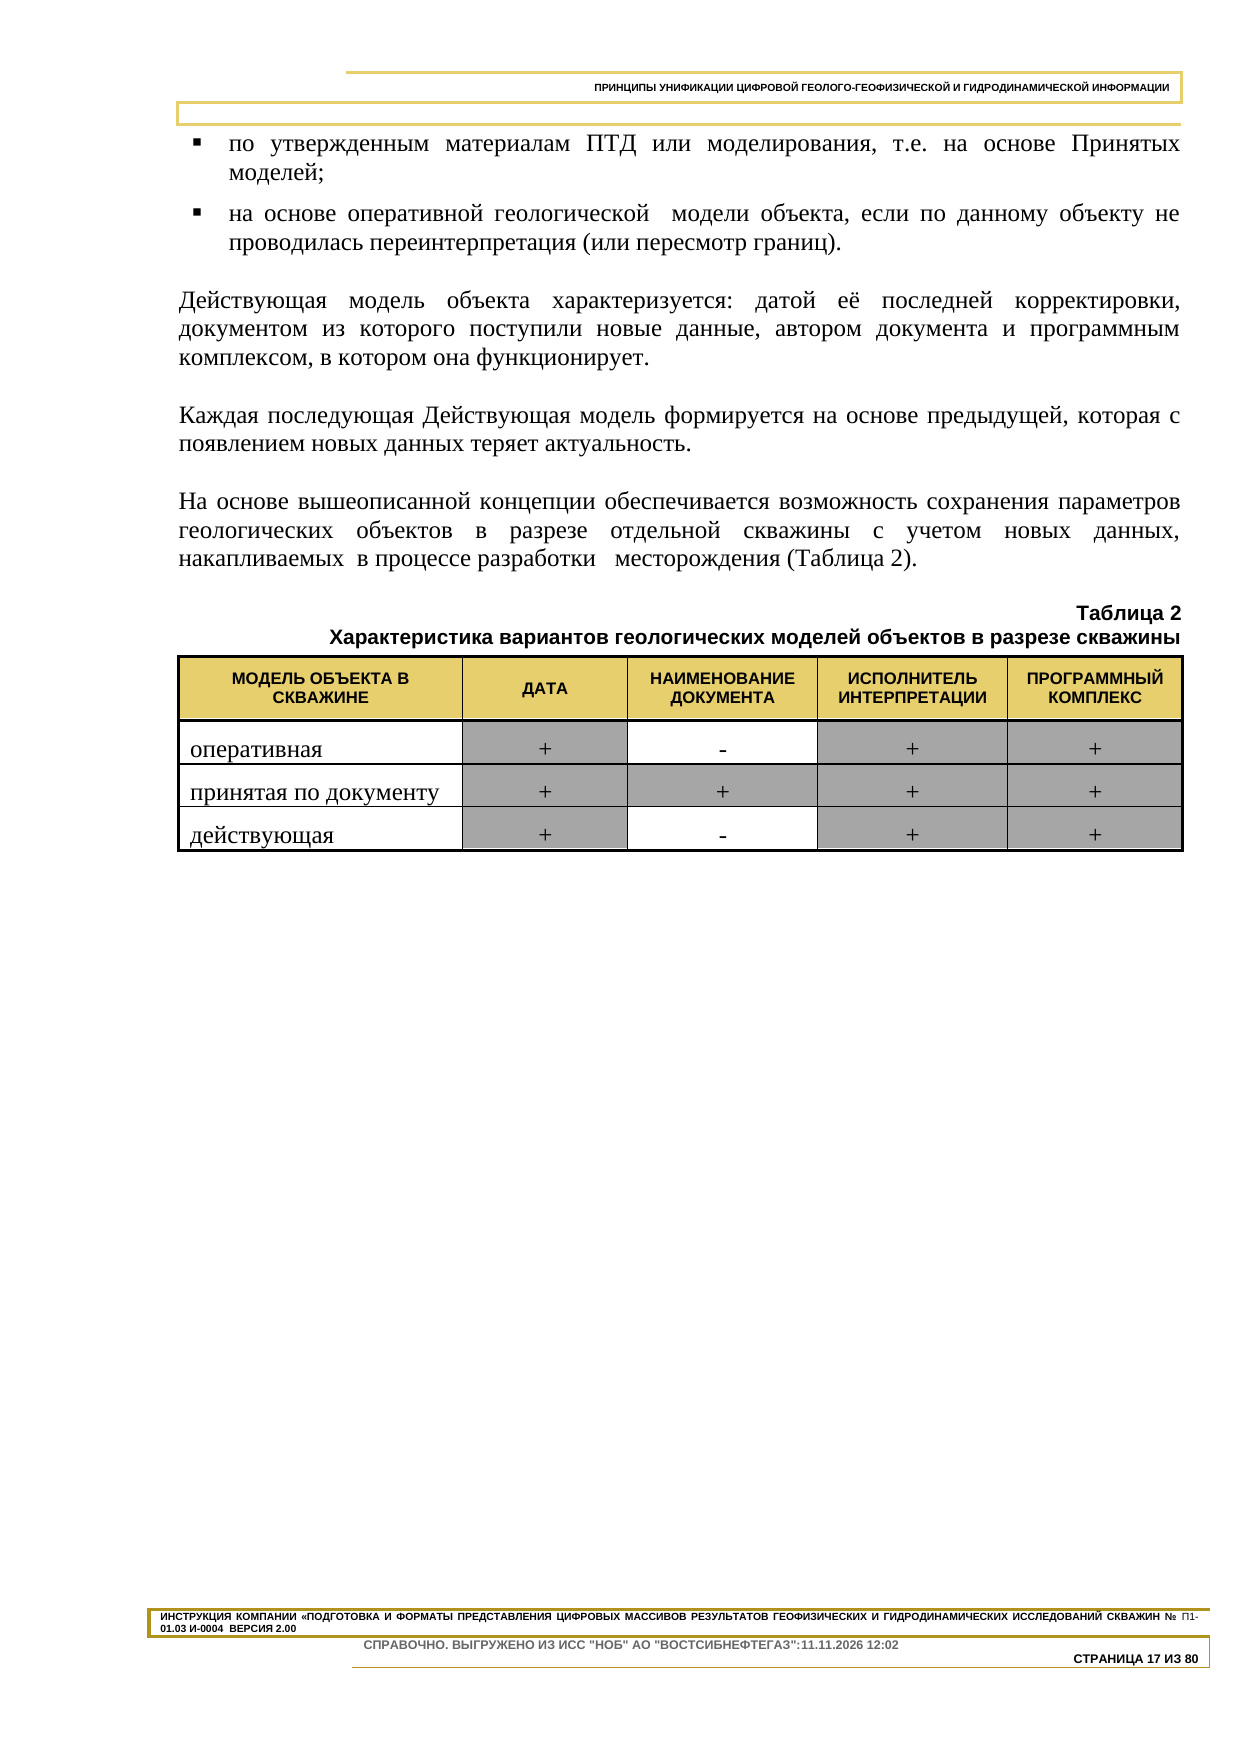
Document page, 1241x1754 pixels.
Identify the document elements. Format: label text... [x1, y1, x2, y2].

list по утвержденным материалам ПТД или моделирования, т.е. на основе Принятых моделей; [191, 128, 1181, 186]
table_cell - [628, 722, 817, 763]
text Характеристика вариантов геологических моделей объектов в разрезе скважины [177, 625, 1181, 649]
table_cell + [818, 807, 1007, 848]
text Каждая последующая Действующая модель формируется на основе предыдущей, которая с появлением новых данных теряет актуальность. [178, 400, 1181, 457]
table_header ДАТА [463, 658, 627, 718]
list на основе оперативной геологической модели объекта, если по данному объекту не проводилась переинтерпретация (или пересмотр границ). [191, 198, 1181, 256]
table_cell действующая [180, 807, 462, 848]
table_cell + [1008, 765, 1181, 806]
table_cell + [628, 765, 817, 806]
text Действующая модель объекта характеризуется: датой её последней корректировки, документом из которого поступили новые данные, автором документа и программным комплексом, в котором она функционирует. [178, 285, 1181, 371]
text На основе вышеописанной концепции обеспечивается возможность сохранения параметров геологических объектов в разрезе отдельной скважины с учетом новых данных, накапливаемых в процессе разработки месторождения (Таблица 2). [178, 486, 1181, 572]
table_header НАИМЕНОВАНИЕ ДОКУМЕНТА [628, 658, 817, 718]
table_cell - [628, 807, 817, 848]
table_cell + [463, 807, 627, 848]
table_cell принятая по документу [180, 765, 462, 806]
table_header МОДЕЛЬ ОБЪЕКТА В СКВАЖИНЕ [180, 658, 462, 718]
table_cell + [1008, 807, 1181, 848]
table_cell + [818, 765, 1007, 806]
table_cell + [463, 722, 627, 763]
table_cell + [1008, 722, 1181, 763]
table_cell + [818, 722, 1007, 763]
table_cell оперативная [180, 722, 462, 763]
text Таблица 2 [177, 601, 1181, 625]
table_header ИСПОЛНИТЕЛЬ ИНТЕРПРЕТАЦИИ [818, 658, 1007, 718]
table_cell + [463, 765, 627, 806]
table_header ПРОГРАММНЫЙ КОМПЛЕКС [1008, 658, 1181, 718]
